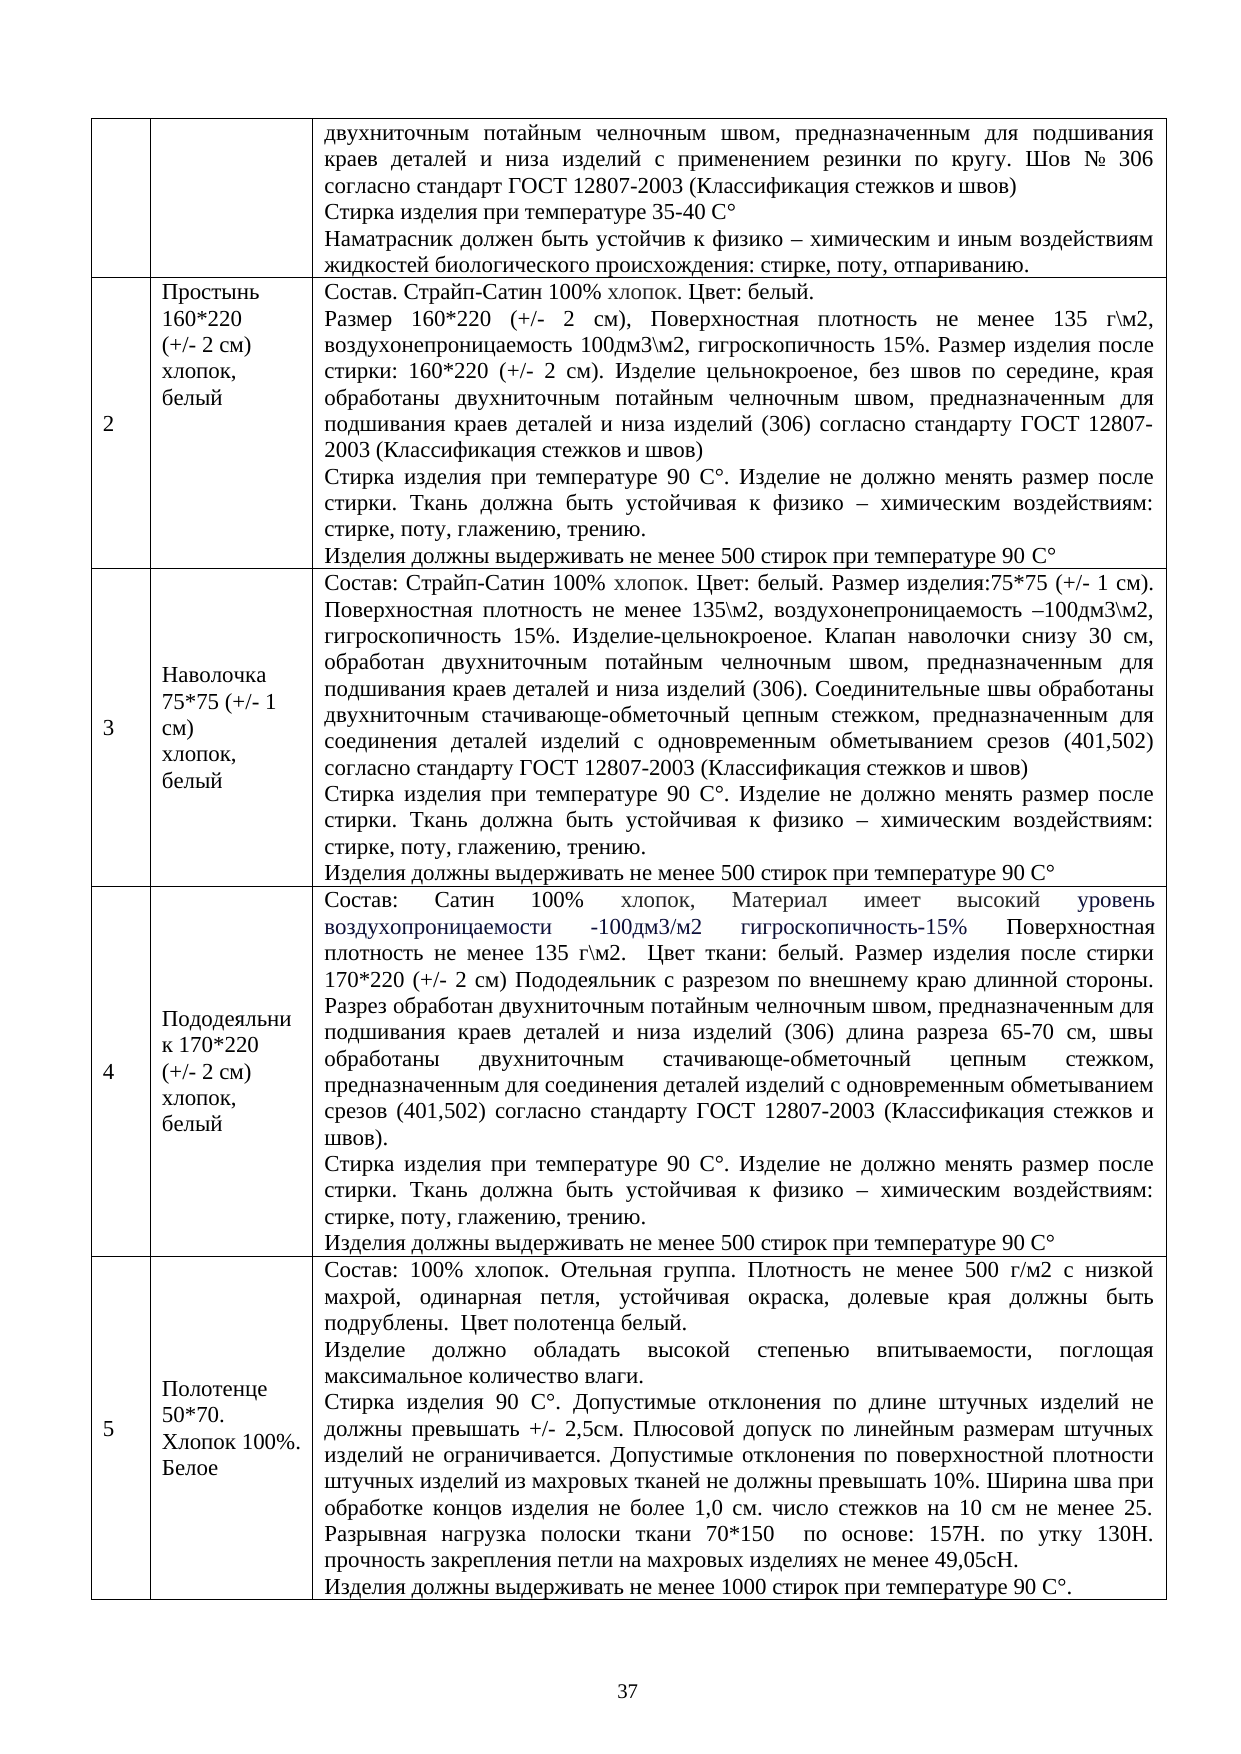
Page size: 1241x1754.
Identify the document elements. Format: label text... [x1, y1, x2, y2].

table_cell Полотенце 50*70. Хлопок 100%. Белое [151, 1257, 312, 1599]
table_cell Простынь 160*220 (+/- 2 см) хлопок, белый [151, 278, 312, 568]
table_cell 2 [92, 278, 150, 568]
table_cell 5 [92, 1257, 150, 1599]
table_cell Пододеяльник 170*220 (+/- 2 см) хлопок, белый [151, 887, 312, 1256]
table_cell 3 [92, 569, 150, 886]
table_cell Состав: 100% хлопок. Отельная группа. Плотность не менее 500 г/м2 с низкой махрой, одинарная петля, устойчивая окраска, долевые края должны быть подрублены. Цвет полотенца белый. Изделие должно обладать высокой степенью впитываемости, поглощая максимальное количество влаги. Стирка изделия 90 С°. Допустимые отклонения по длине штучных изделий не должны превышать +/- 2,5см. Плюсовой допуск по линейным размерам штучных изделий не ограничивается. Допустимые отклонения по поверхностной плотности штучных изделий из махровых тканей не должны превышать 10%. Ширина шва при обработке концов изделия не более 1,0 см. число стежков на 10 см не менее 25. Разрывная нагрузка полоски ткани 70*150 по основе: 157Н. по утку 130Н. прочность закрепления петли на махровых изделиях не менее 49,05сН. Изделия должны выдерживать не менее 1000 стирок при температуре 90 С°. [313, 1257, 1166, 1599]
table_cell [151, 119, 312, 277]
table_cell Наволочка 75*75 (+/- 1 см) хлопок, белый [151, 569, 312, 886]
table_cell 1 [92, 119, 150, 277]
table_cell Состав: Страйп-Сатин 100% хлопок. Цвет: белый. Размер изделия:75*75 (+/- 1 см). Поверхностная плотность не менее 135\м2, воздухонепроницаемость –100дм3\м2, гигроскопичность 15%. Изделие-цельнокроеное. Клапан наволочки снизу 30 см, обработан двухниточным потайным челночным швом, предназначенным для подшивания краев деталей и низа изделий (306). Соединительные швы обработаны двухниточным стачивающе-обметочный цепным стежком, предназначенным для соединения деталей изделий с одновременным обметыванием срезов (401,502) согласно стандарту ГОСТ 12807-2003 (Классификация стежков и швов) Стирка изделия при температуре 90 С°. Изделие не должно менять размер после стирки. Ткань должна быть устойчивая к физико – химическим воздействиям: стирке, поту, глажению, трению. Изделия должны выдерживать не менее 500 стирок при температуре 90 С° [313, 569, 1166, 886]
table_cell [313, 119, 1166, 277]
table_cell Состав: Сатин 100% хлопок, Материал имеет высокий уровень воздухопроницаемости -100дм3/м2 гигроскопичность-15% Поверхностная плотность не менее 135 г\м2. Цвет ткани: белый. Размер изделия после стирки 170*220 (+/- 2 см) Пододеяльник с разрезом по внешнему краю длинной стороны. Разрез обработан двухниточным потайным челночным швом, предназначенным для подшивания краев деталей и низа изделий (306) длина разреза 65-70 см, швы обработаны двухниточным стачивающе-обметочный цепным стежком, предназначенным для соединения деталей изделий с одновременным обметыванием срезов (401,502) согласно стандарту ГОСТ 12807-2003 (Классификация стежков и швов). Стирка изделия при температуре 90 С°. Изделие не должно менять размер после стирки. Ткань должна быть устойчивая к физико – химическим воздействиям: стирке, поту, глажению, трению. Изделия должны выдерживать не менее 500 стирок при температуре 90 С° [313, 887, 1166, 1256]
table_cell 4 [92, 887, 150, 1256]
table_cell Состав. Страйп-Сатин 100% хлопок. Цвет: белый. Размер 160*220 (+/- 2 см), Поверхностная плотность не менее 135 г\м2, воздухонепроницаемость 100дм3\м2, гигроскопичность 15%. Размер изделия после стирки: 160*220 (+/- 2 см). Изделие цельнокроеное, без швов по середине, края обработаны двухниточным потайным челночным швом, предназначенным для подшивания краев деталей и низа изделий (306) согласно стандарту ГОСТ 12807-2003 (Классификация стежков и швов) Стирка изделия при температуре 90 С°. Изделие не должно менять размер после стирки. Ткань должна быть устойчивая к физико – химическим воздействиям: стирке, поту, глажению, трению. Изделия должны выдерживать не менее 500 стирок при температуре 90 С° [313, 278, 1166, 568]
